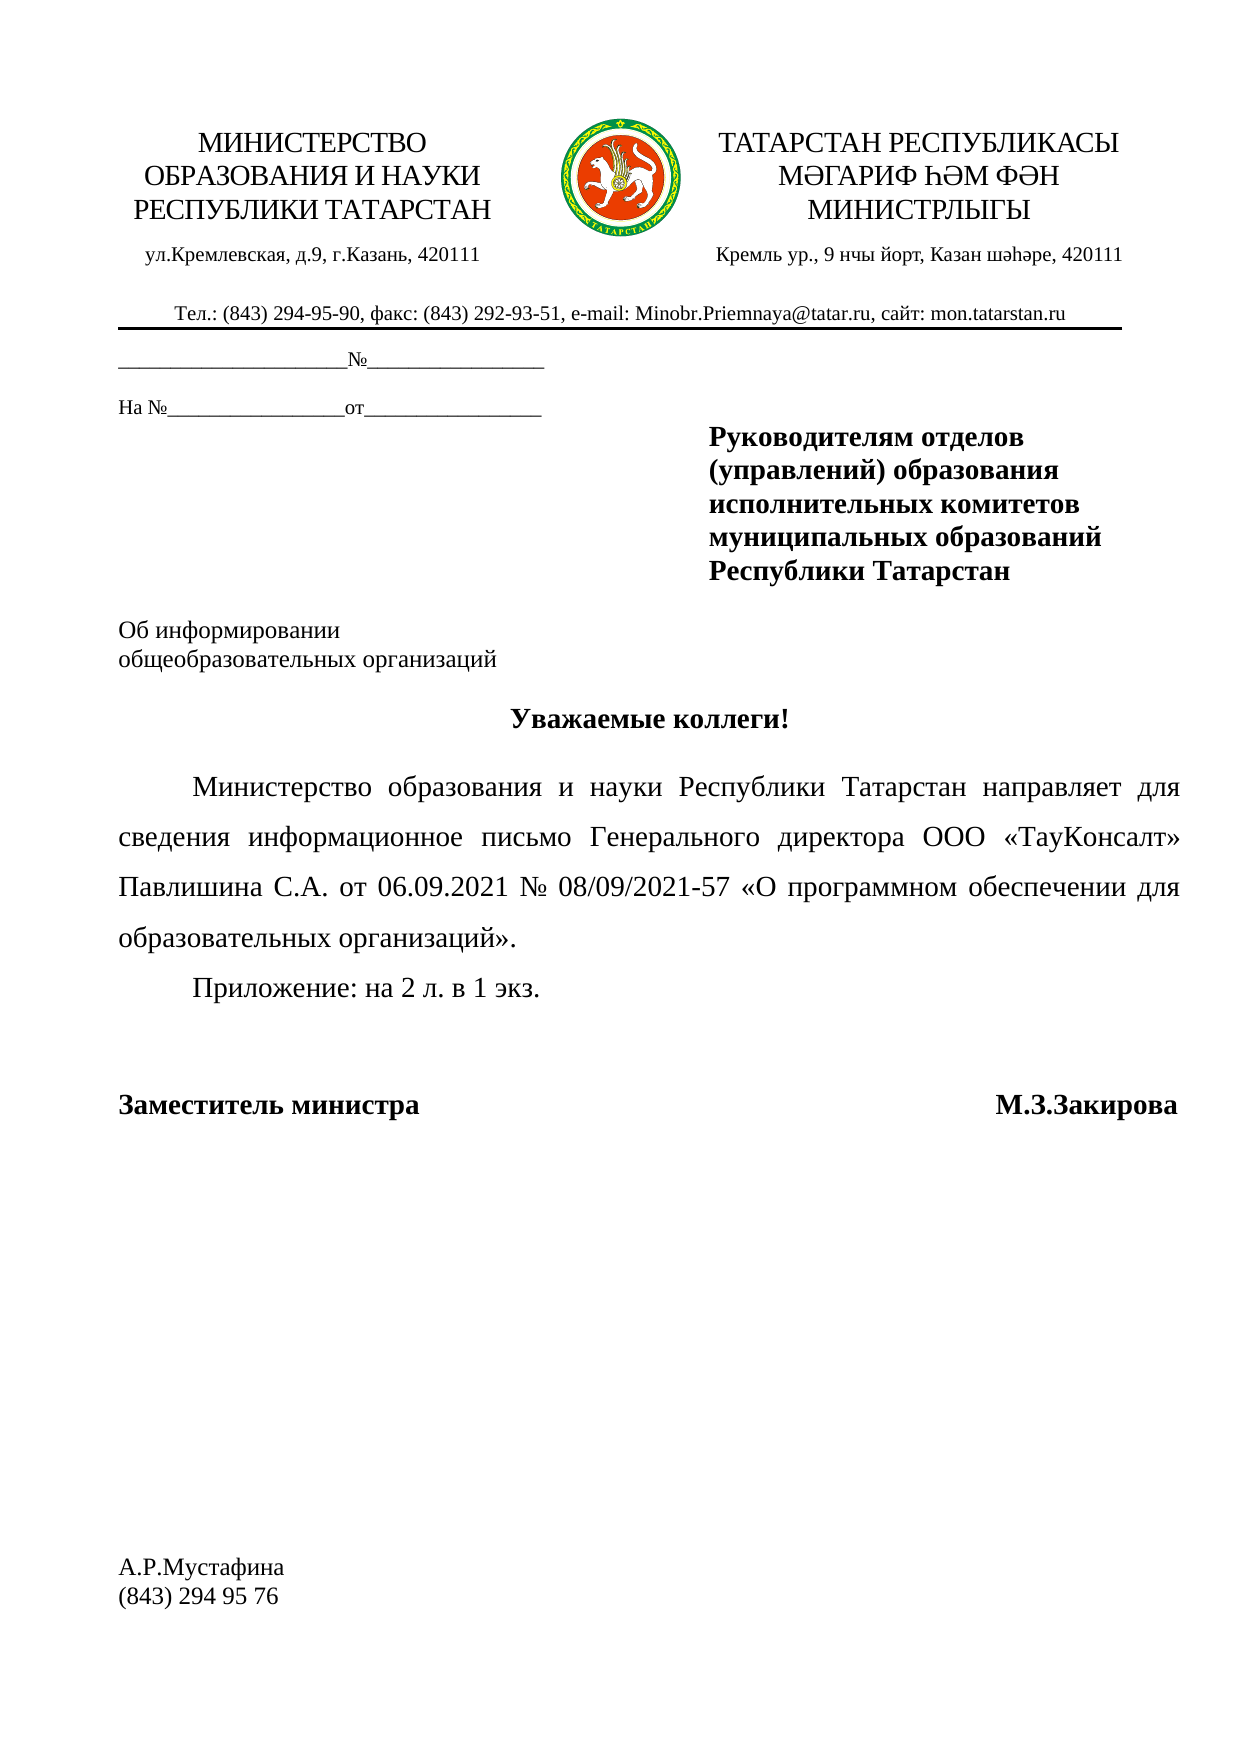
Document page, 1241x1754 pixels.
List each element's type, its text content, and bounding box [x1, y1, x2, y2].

text Тел.: (843) 294-95-90, факс: (843) 292-93-51, e-mail: Minobr.Priemnaya@tatar.ru, сайт: mon.tatarstan.ru [118, 301, 1122, 327]
text Руководителям отделов (управлений) образования исполнительных комитетов [709, 419, 1181, 519]
text Уважаемые коллеги! [118, 702, 1181, 735]
text А.Р.Мустафина [118, 1552, 1181, 1581]
text Министерство образования и науки Республики Татарстан направляет для сведения информационное письмо Генерального директора ООО «ТауКонсалт» Павлишина С.А. от 06.09.2021 № 08/09/2021-57 «О программном обеспечении для образовательных организаций». [118, 769, 1181, 953]
text Приложение: на 2 л. в 1 экз. [118, 970, 1181, 1003]
text Об информировании [118, 615, 1181, 644]
text ______________________№_________________ [118, 347, 1181, 371]
text муниципальных образований Республики Татарстан [709, 519, 1181, 587]
text На №_________________от_________________ [118, 395, 1181, 419]
text общеобразовательных организаций [118, 644, 1181, 673]
text Заместитель министра М.З.Закирова [118, 1087, 1182, 1121]
text (843) 294 95 76 [118, 1581, 1181, 1610]
